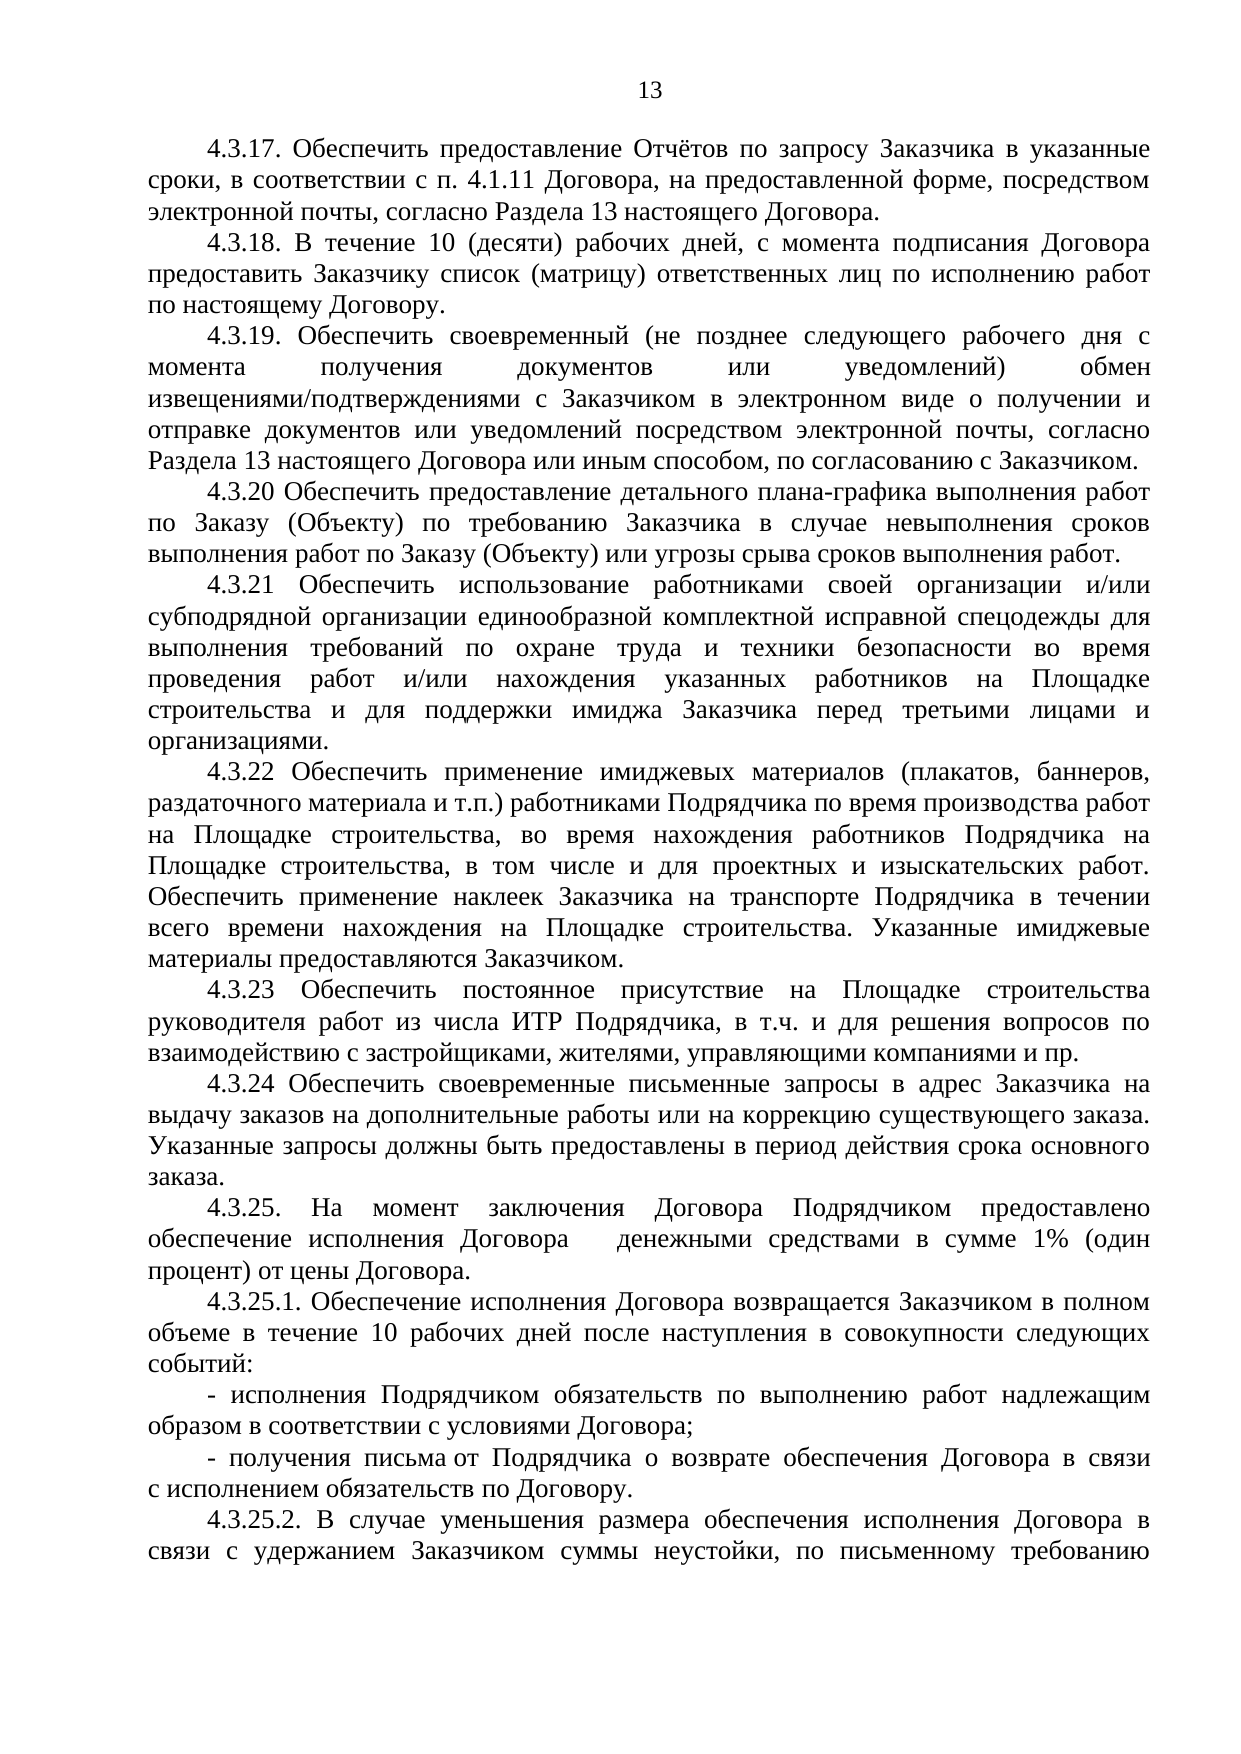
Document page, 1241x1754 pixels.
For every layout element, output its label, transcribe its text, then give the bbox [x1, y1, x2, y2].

text 4.3.22 Обеспечить применение имиджевых материалов (плакатов, баннеров, раздаточного материала и т.п.) работниками Подрядчика по время производства работ на Площадке строительства, во время нахождения работников Подрядчика на Площадке строительства, в том числе и для проектных и изыскательских работ. Обеспечить применение наклеек Заказчика на транспорте Подрядчика в течении всего времени нахождения на Площадке строительства. Указанные имиджевые материалы предоставляются Заказчиком. [148, 755, 1152, 973]
text 4.3.24 Обеспечить своевременные письменные запросы в адрес Заказчика на выдачу заказов на дополнительные работы или на коррекцию существующего заказа. Указанные запросы должны быть предоставлены в период действия срока основного заказа. [148, 1067, 1152, 1191]
list - исполнения Подрядчиком обязательств по выполнению работ надлежащим образом в соответствии с условиями Договора; [148, 1378, 1152, 1441]
text 4.3.23 Обеспечить постоянное присутствие на Площадке строительства руководителя работ из числа ИТР Подрядчика, в т.ч. и для решения вопросов по взаимодействию с застройщиками, жителями, управляющими компаниями и пр. [148, 973, 1152, 1067]
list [148, 1503, 1152, 1565]
text 4.3.17. Обеспечить предоставление Отчётов по запросу Заказчика в указанные сроки, в соответствии с п. 4.1.11 Договора, на предоставленной форме, посредством электронной почты, согласно Раздела 13 настоящего Договора. [148, 132, 1152, 226]
list 4.3.25.1. Обеспечение исполнения Договора возвращается Заказчиком в полном объеме в течение 10 рабочих дней после наступления в совокупности следующих событий: [148, 1285, 1152, 1378]
text 4.3.19. Обеспечить своевременный (не позднее следующего рабочего дня с момента получения документов или уведомлений) обмен извещениями/подтверждениями с Заказчиком в электронном виде о получении и отправке документов или уведомлений посредством электронной почты, согласно Раздела 13 настоящего Договора или иным способом, по согласованию с Заказчиком. [148, 319, 1152, 475]
text 4.3.20 Обеспечить предоставление детального плана-графика выполнения работ по Заказу (Объекту) по требованию Заказчика в случае невыполнения сроков выполнения работ по Заказу (Объекту) или угрозы срыва сроков выполнения работ. [148, 475, 1152, 568]
text 4.3.21 Обеспечить использование работниками своей организации и/или субподрядной организации единообразной комплектной исправной спецодежды для выполнения требований по охране труда и техники безопасности во время проведения работ и/или нахождения указанных работников на Площадке строительства и для поддержки имиджа Заказчика перед третьими лицами и организациями. [148, 568, 1152, 755]
text 4.3.25. На момент заключения Договора Подрядчиком предоставлено обеспечение исполнения Договора денежными средствами в сумме 1% (один процент) от цены Договора. [148, 1191, 1152, 1285]
text 4.3.18. В течение 10 (десяти) рабочих дней, с момента подписания Договора предоставить Заказчику список (матрицу) ответственных лиц по исполнению работ по настоящему Договору. [148, 226, 1152, 319]
list - получения письма от Подрядчика о возврате обеспечения Договора в связи с исполнением обязательств по Договору. [148, 1441, 1152, 1503]
